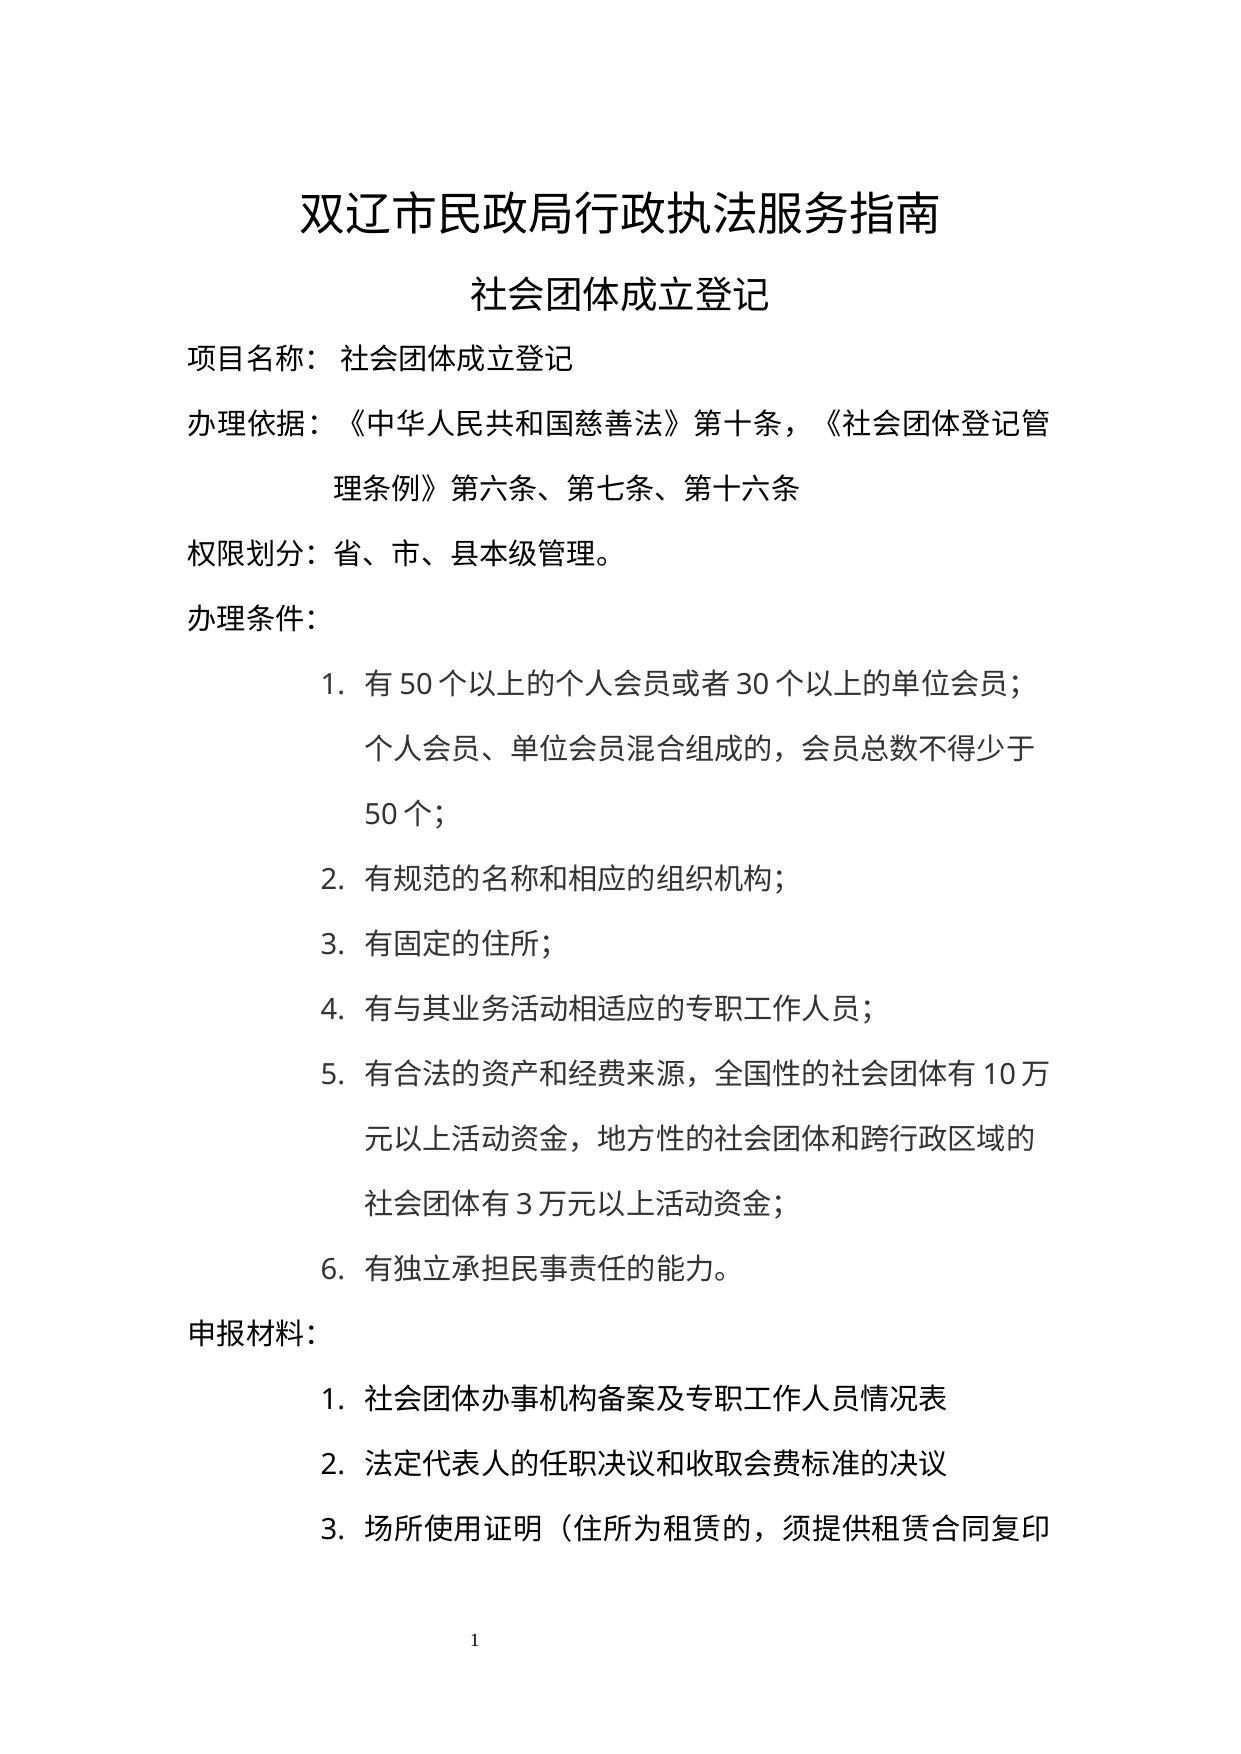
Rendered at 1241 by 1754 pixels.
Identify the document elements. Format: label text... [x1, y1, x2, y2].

text 办理依据：《中华人民共和国慈善法》第十条，《社会团体登记管理条例》第六条、第七条、第十六条 [187, 389, 1053, 519]
list 有合法的资产和经费来源，全国性的社会团体有10万元以上活动资金，地方性的社会团体和跨行政区域的社会团体有3万元以上活动资金； [320, 1039, 1053, 1234]
list 社会团体办事机构备案及专职工作人员情况表 [320, 1364, 1053, 1429]
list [320, 1494, 1053, 1559]
list 有规范的名称和相应的组织机构； [320, 844, 1053, 909]
list 有50个以上的个人会员或者30个以上的单位会员；个人会员、单位会员混合组成的，会员总数不得少于50个； [320, 649, 1053, 844]
text 权限划分：省、市、县本级管理。 [187, 519, 1053, 584]
text 项目名称： 社会团体成立登记 [187, 324, 1053, 389]
list 有固定的住所； [320, 909, 1053, 974]
list 有与其业务活动相适应的专职工作人员； [320, 974, 1053, 1039]
text 社会团体成立登记 [187, 259, 1053, 324]
list 法定代表人的任职决议和收取会费标准的决议 [320, 1429, 1053, 1494]
text 双辽市民政局行政执法服务指南 [187, 162, 1053, 259]
list 有独立承担民事责任的能力。 [320, 1234, 1053, 1299]
text 办理条件： [187, 584, 1053, 649]
text 申报材料： [187, 1299, 1053, 1364]
